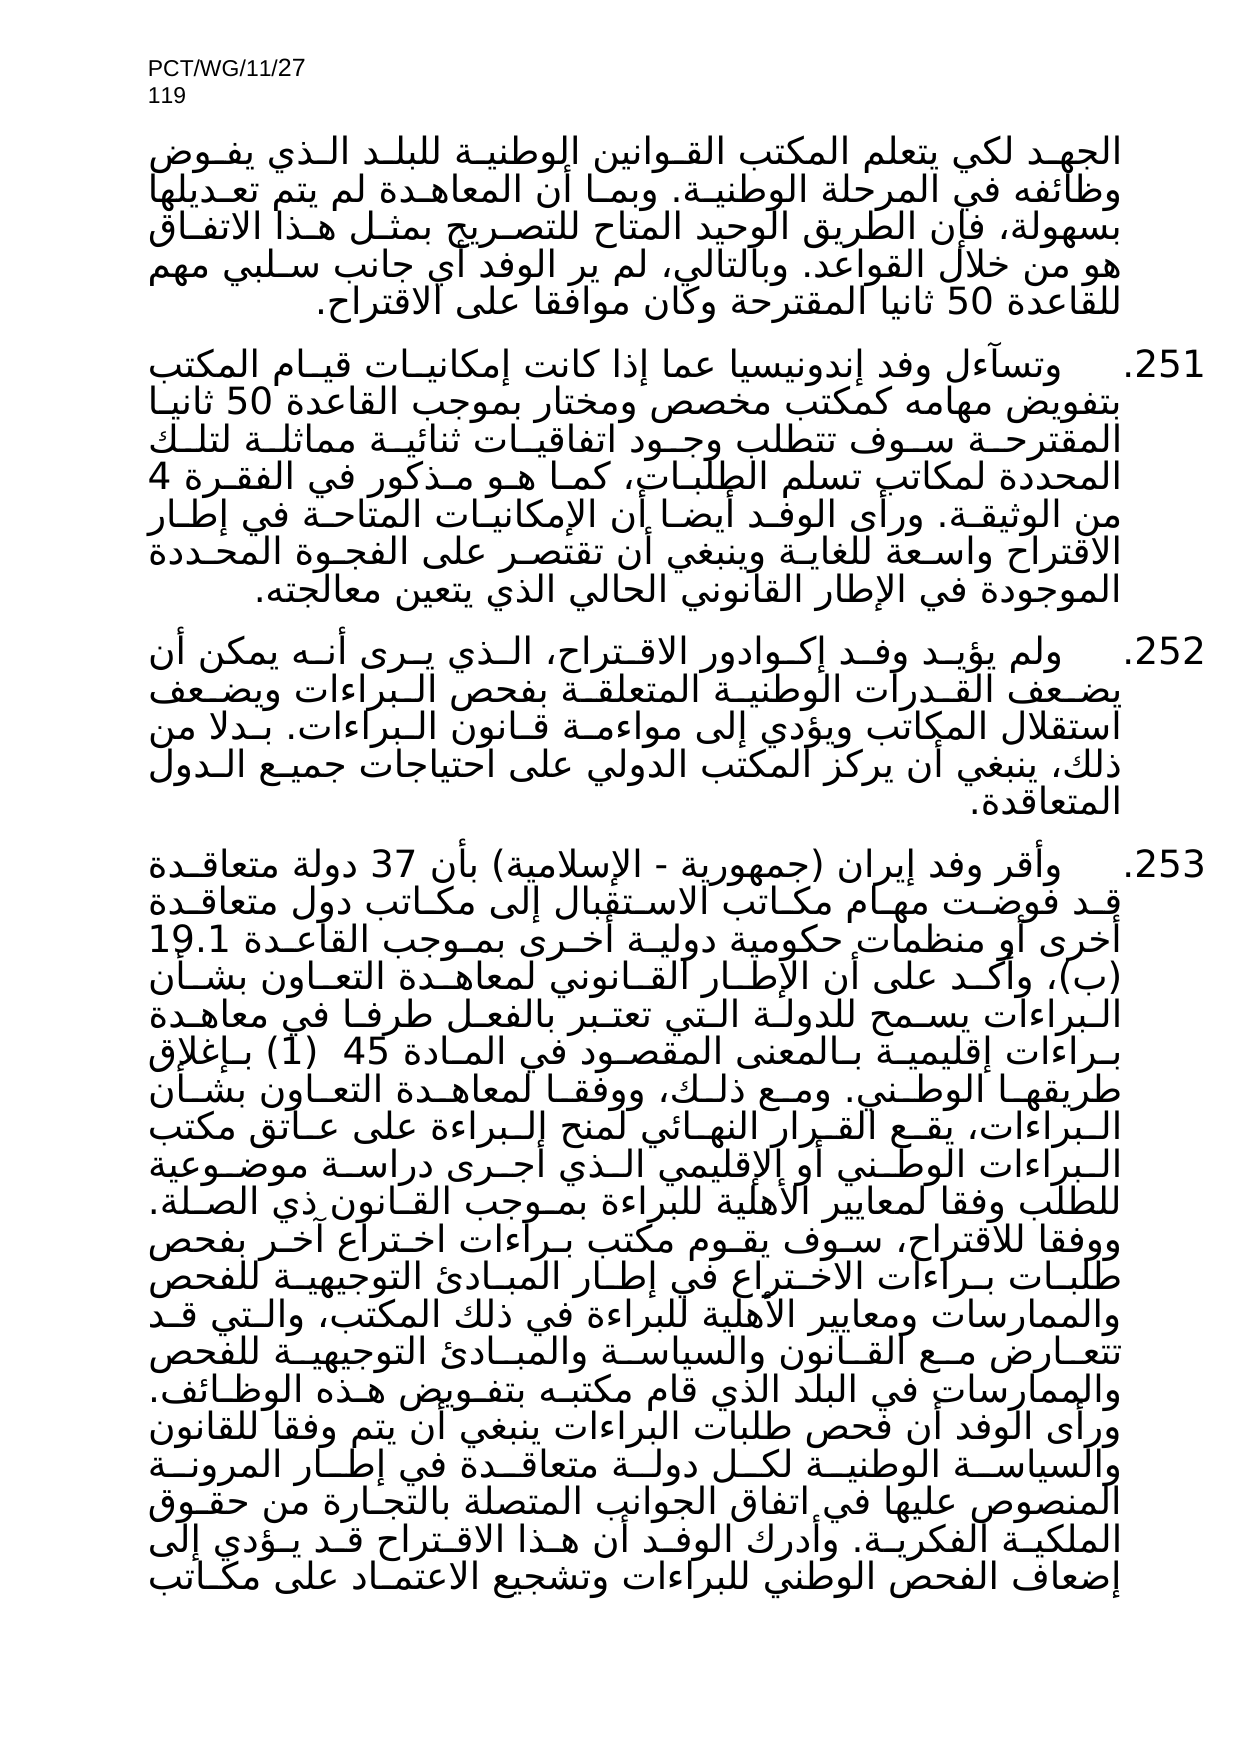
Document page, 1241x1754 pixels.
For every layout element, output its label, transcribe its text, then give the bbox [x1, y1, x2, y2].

text وتسآءل وفد إندونيسيا عما إذا كانت إمكانيات قيام المكتب بتفويض مهامه كمكتب مخصص ومختار بموجب القاعدة 50 ثانيا المقترحة سوف تتطلب وجود اتفاقيات ثنائية مماثلة لتلك المحددة لمكاتب تسلم الطلبات، كما هو مذكور في الفقرة 4 من الوثيقة. ورأى الوفد أيضا أن الإمكانيات المتاحة في إطار الاقتراح واسعة للغاية وينبغي أن تقتصر على الفجوة المحددة الموجودة في الإطار القانوني الحالي الذي يتعين معالجته. [148, 347, 1122, 609]
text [148, 134, 1122, 322]
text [148, 847, 1122, 1597]
text ولم يؤيد وفد إكوادور الاقتراح، الذي يرى أنه يمكن أن يضعف القدرات الوطنية المتعلقة بفحص البراءات ويضعف استقلال المكاتب ويؤدي إلى مواءمة قانون البراءات. بدلا من ذلك، ينبغي أن يركز المكتب الدولي على احتياجات جميع الدول المتعاقدة. [148, 634, 1122, 822]
